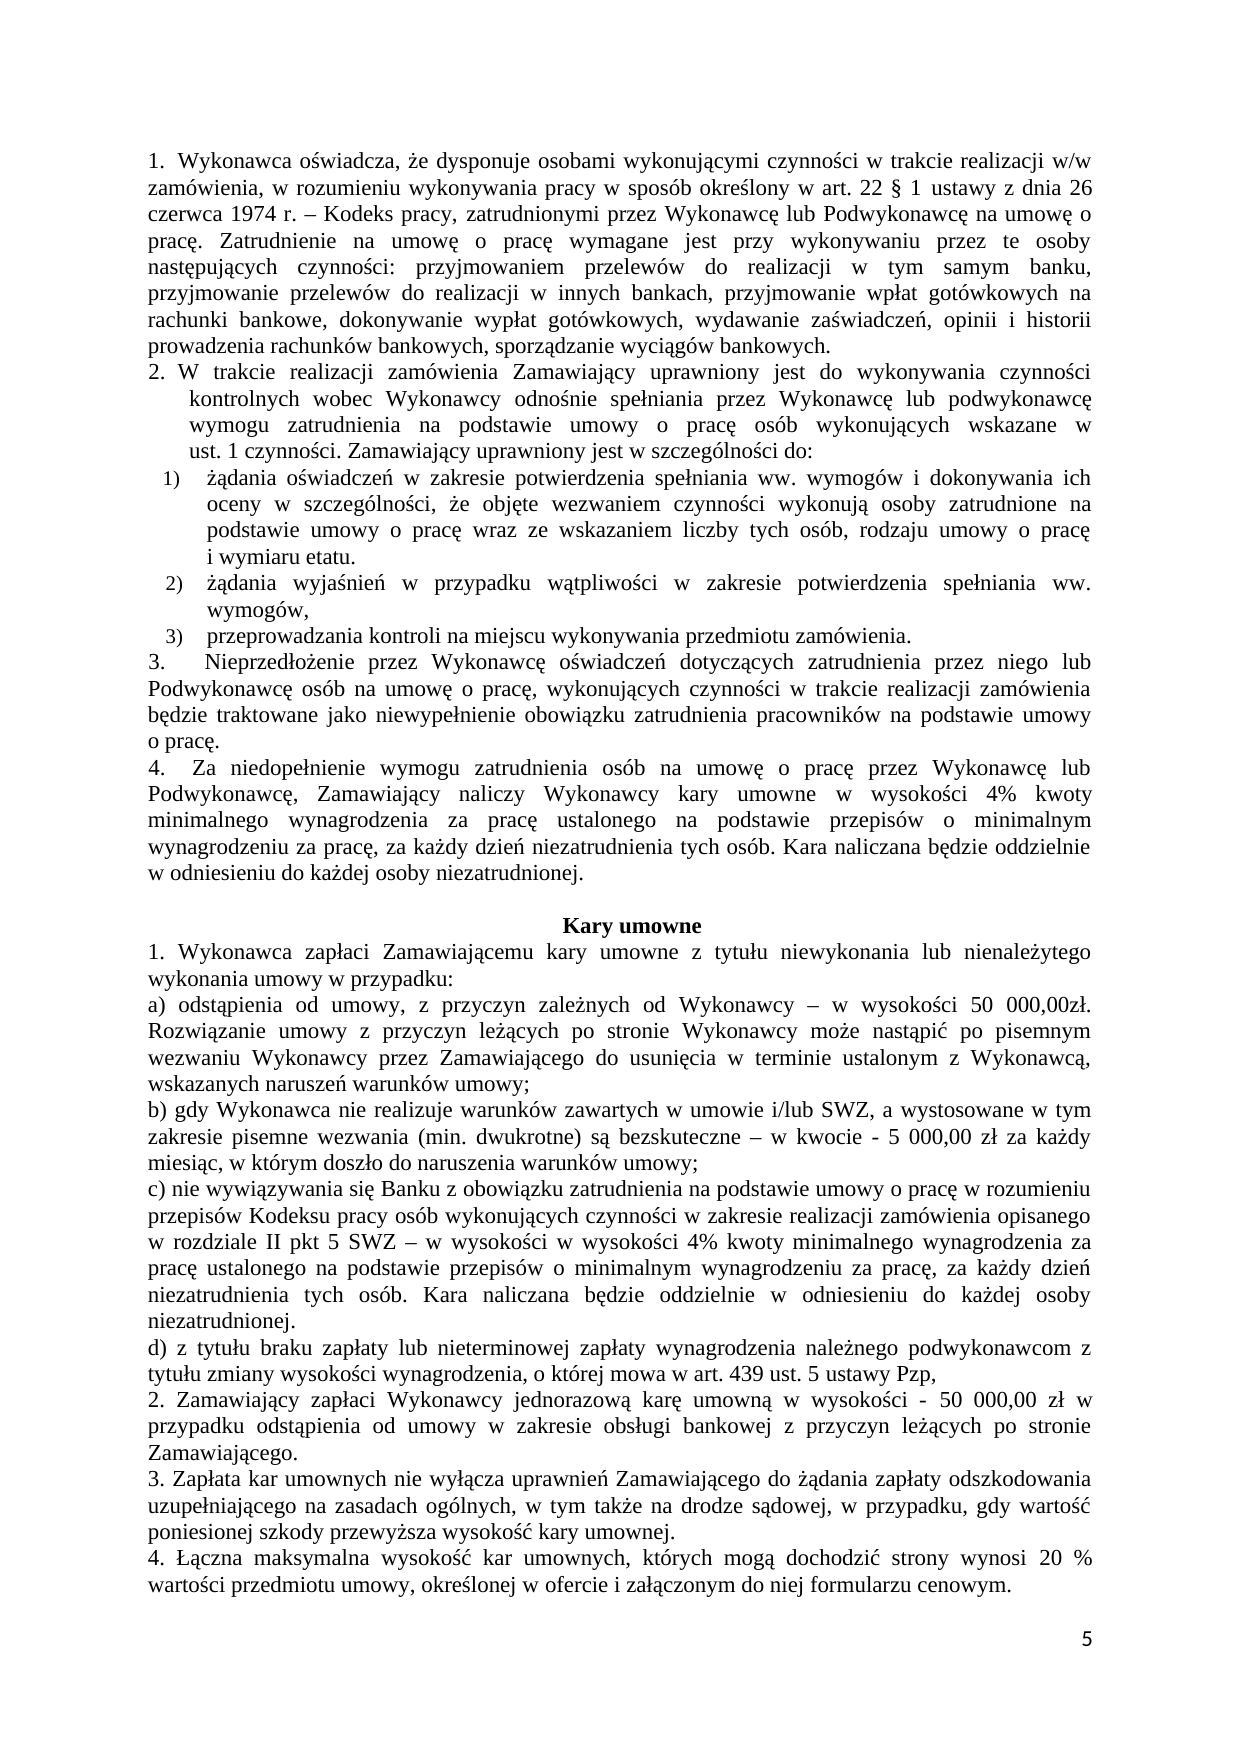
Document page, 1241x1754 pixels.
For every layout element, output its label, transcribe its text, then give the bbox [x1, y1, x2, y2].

list Za niedopełnienie wymogu zatrudnienia osób na umowę o pracę przez Wykonawcę lub Podwykonawcę, Zamawiający naliczy Wykonawcy kary umowne w wysokości 4% kwoty minimalnego wynagrodzenia za pracę ustalonego na podstawie przepisów o minimalnym wynagrodzeniu za pracę, za każdy dzień niezatrudnienia tych osób. Kara naliczana będzie oddzielnie w odniesieniu do każdej osoby niezatrudnionej. [148, 754, 1093, 886]
text d) z tytułu braku zapłaty lub nieterminowej zapłaty wynagrodzenia należnego podwykonawcom z tytułu zmiany wysokości wynagrodzenia, o której mowa w art. 439 ust. 5 ustawy Pzp, [148, 1333, 1093, 1386]
text 3. Zapłata kar umownych nie wyłącza uprawnień Zamawiającego do żądania zapłaty odszkodowania uzupełniającego na zasadach ogólnych, w tym także na drodze sądowej, w przypadku, gdy wartość poniesionej szkody przewyższa wysokość kary umownej. [148, 1465, 1093, 1544]
text 2. Zamawiający zapłaci Wykonawcy jednorazową karę umowną w wysokości - 50 000,00 zł w przypadku odstąpienia od umowy w zakresie obsługi bankowej z przyczyn leżących po stronie Zamawiającego. [148, 1386, 1093, 1465]
list Nieprzedłożenie przez Wykonawcę oświadczeń dotyczących zatrudnienia przez niego lub Podwykonawcę osób na umowę o pracę, wykonujących czynności w trakcie realizacji zamówienia będzie traktowane jako niewypełnienie obowiązku zatrudnienia pracowników na podstawie umowy o pracę. [148, 648, 1093, 754]
list żądania wyjaśnień w przypadku wątpliwości w zakresie potwierdzenia spełniania ww. wymogów, [165, 569, 1093, 622]
list Wykonawca oświadcza, że dysponuje osobami wykonującymi czynności w trakcie realizacji w/w zamówienia, w rozumieniu wykonywania pracy w sposób określony w art. 22 § 1 ustawy z dnia 26 czerwca 1974 r. – Kodeks pracy, zatrudnionymi przez Wykonawcę lub Podwykonawcę na umowę o pracę. Zatrudnienie na umowę o pracę wymagane jest przy wykonywaniu przez te osoby następujących czynności: przyjmowaniem przelewów do realizacji w tym samym banku, przyjmowanie przelewów do realizacji w innych bankach, przyjmowanie wpłat gotówkowych na rachunki bankowe, dokonywanie wypłat gotówkowych, wydawanie zaświadczeń, opinii i historii prowadzenia rachunków bankowych, sporządzanie wyciągów bankowych. [148, 148, 1093, 358]
text c) nie wywiązywania się Banku z obowiązku zatrudnienia na podstawie umowy o pracę w rozumieniu przepisów Kodeksu pracy osób wykonujących czynności w zakresie realizacji zamówienia opisanego w rozdziale II pkt 5 SWZ – w wysokości w wysokości 4% kwoty minimalnego wynagrodzenia za pracę ustalonego na podstawie przepisów o minimalnym wynagrodzeniu za pracę, za każdy dzień niezatrudnienia tych osób. Kara naliczana będzie oddzielnie w odniesieniu do każdej osoby niezatrudnionej. [148, 1175, 1093, 1333]
text 1. Wykonawca zapłaci Zamawiającemu kary umowne z tytułu niewykonania lub nienależytego wykonania umowy w przypadku: [148, 938, 1093, 991]
text a) odstąpienia od umowy, z przyczyn zależnych od Wykonawcy – w wysokości 50 000,00zł. Rozwiązanie umowy z przyczyn leżących po stronie Wykonawcy może nastąpić po pisemnym wezwaniu Wykonawcy przez Zamawiającego do usunięcia w terminie ustalonym z Wykonawcą, wskazanych naruszeń warunków umowy; [148, 991, 1093, 1096]
list Kary umowne [171, 912, 1093, 938]
text 4. Łączna maksymalna wysokość kar umownych, których mogą dochodzić strony wynosi 20 % wartości przedmiotu umowy, określonej w ofercie i załączonym do niej formularzu cenowym. [148, 1544, 1093, 1597]
text b) gdy Wykonawca nie realizuje warunków zawartych w umowie i/lub SWZ, a wystosowane w tym zakresie pisemne wezwania (min. dwukrotne) są bezskuteczne – w kwocie - 5 000,00 zł za każdy miesiąc, w którym doszło do naruszenia warunków umowy; [148, 1096, 1093, 1175]
list W trakcie realizacji zamówienia Zamawiający uprawniony jest do wykonywania czynności kontrolnych wobec Wykonawcy odnośnie spełniania przez Wykonawcę lub podwykonawcę wymogu zatrudnienia na podstawie umowy o pracę osób wykonujących wskazane w ust. 1 czynności. Zamawiający uprawniony jest w szczególności do: [165, 358, 1093, 464]
list przeprowadzania kontroli na miejscu wykonywania przedmiotu zamówienia. [148, 622, 1093, 648]
list żądania oświadczeń w zakresie potwierdzenia spełniania ww. wymogów i dokonywania ich oceny w szczególności, że objęte wezwaniem czynności wykonują osoby zatrudnione na podstawie umowy o pracę wraz ze wskazaniem liczby tych osób, rodzaju umowy o pracę i wymiaru etatu. [162, 464, 1093, 569]
